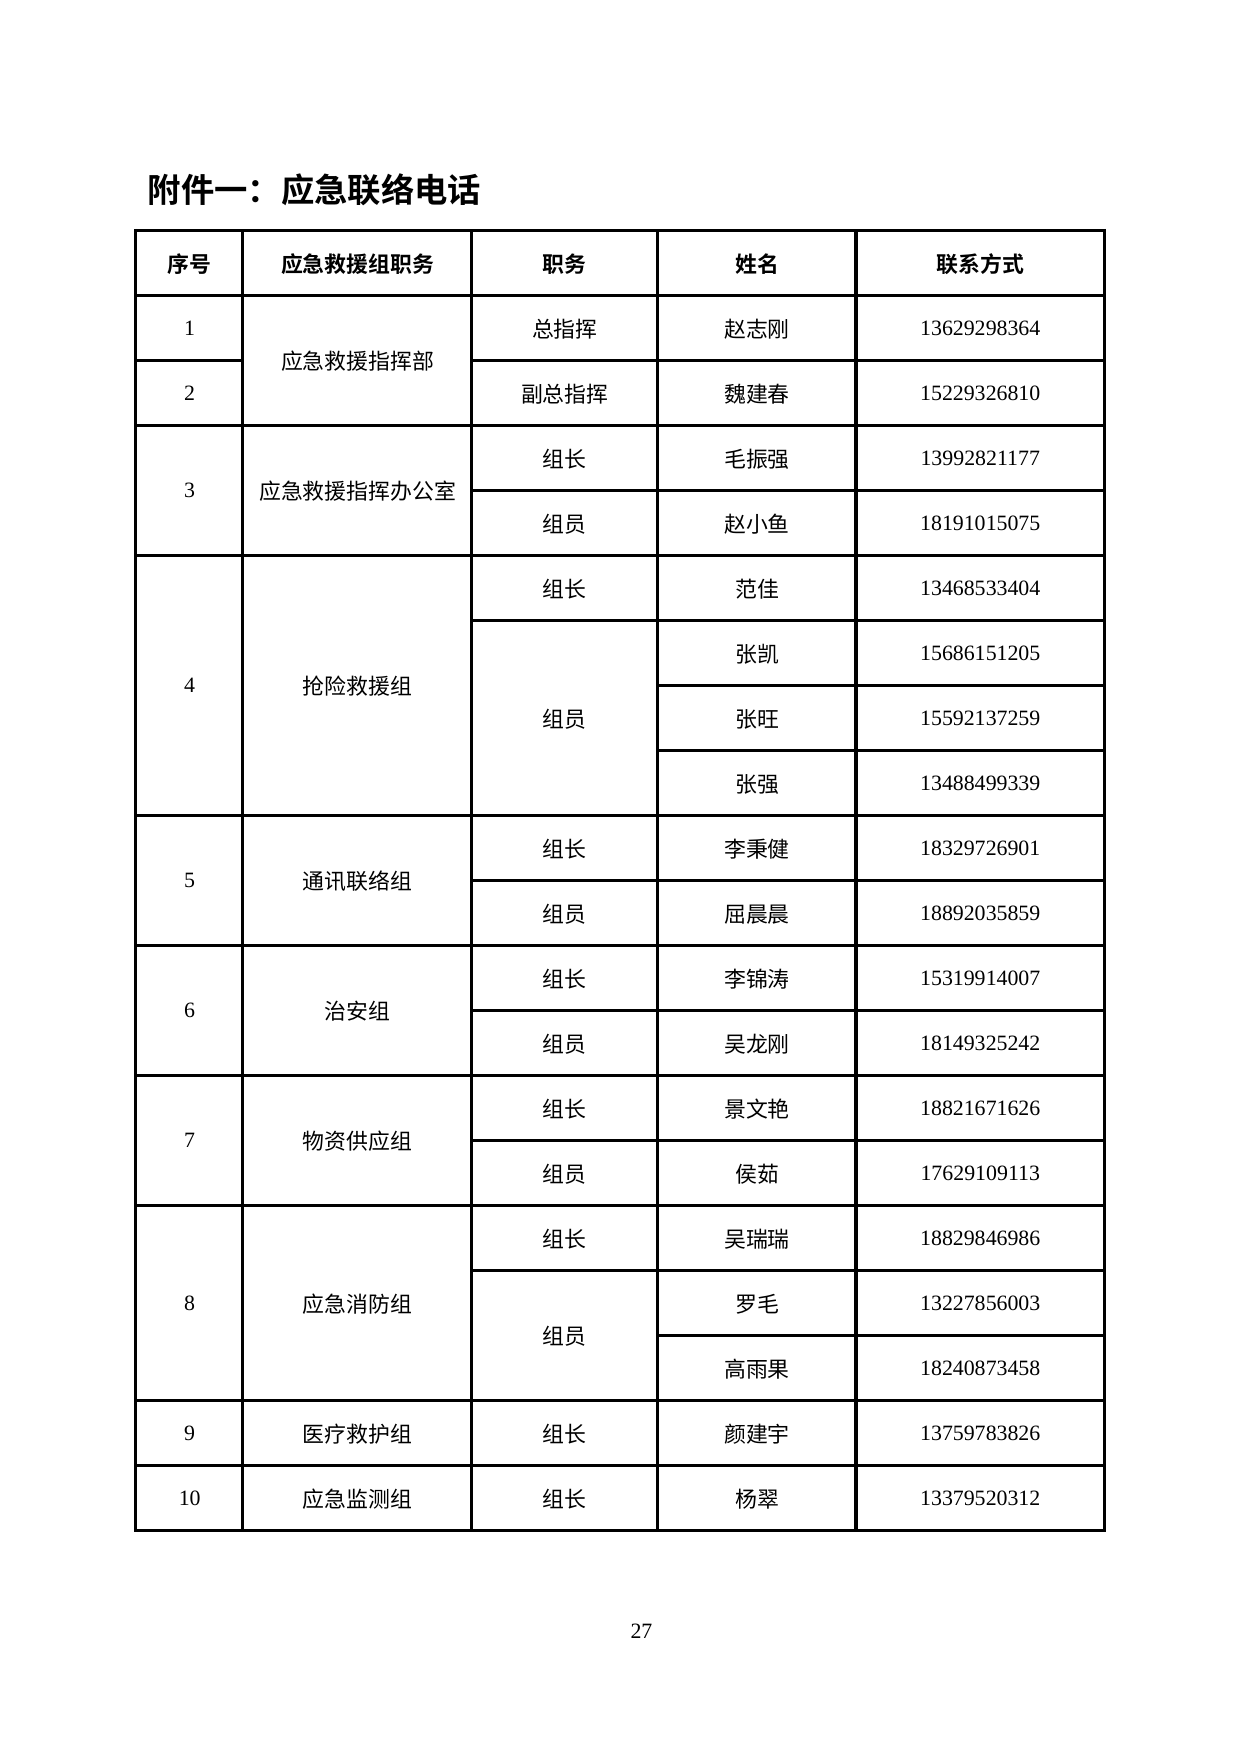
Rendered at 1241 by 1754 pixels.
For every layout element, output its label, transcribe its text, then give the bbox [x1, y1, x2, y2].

table_cell 应急救援指挥部 [244, 297, 470, 424]
table_header 序号 [137, 232, 241, 294]
table_cell 17629109113 [858, 1142, 1103, 1204]
table_cell 组员 [473, 882, 656, 944]
table_cell 张强 [659, 752, 854, 814]
table_cell 魏建春 [659, 362, 854, 424]
table_cell 通讯联络组 [244, 817, 470, 944]
table_cell 副总指挥 [473, 362, 656, 424]
table_cell 应急消防组 [244, 1207, 470, 1399]
table_cell 15686151205 [858, 622, 1103, 684]
table_cell 13992821177 [858, 427, 1103, 489]
subtitle 附件一：应急联络电话 [148, 148, 1093, 229]
table_cell 侯茹 [659, 1142, 854, 1204]
table_header 应急救援组职务 [244, 232, 470, 294]
table_cell 组员 [473, 1272, 656, 1399]
table_cell 2 [137, 362, 241, 424]
table_header 姓名 [659, 232, 854, 294]
table_cell 13379520312 [858, 1467, 1103, 1529]
table_cell 13488499339 [858, 752, 1103, 814]
table_cell 组长 [473, 1467, 656, 1529]
table_cell 医疗救护组 [244, 1402, 470, 1464]
table_cell 组员 [473, 622, 656, 814]
table_cell 13759783826 [858, 1402, 1103, 1464]
table_cell 组员 [473, 492, 656, 554]
table_cell 15229326810 [858, 362, 1103, 424]
table_cell 组长 [473, 1402, 656, 1464]
table_cell 10 [137, 1467, 241, 1529]
table_cell 4 [137, 557, 241, 814]
table_cell 18329726901 [858, 817, 1103, 879]
table_cell 李秉健 [659, 817, 854, 879]
table_cell 18149325242 [858, 1012, 1103, 1074]
table_cell 6 [137, 947, 241, 1074]
table_cell 15592137259 [858, 687, 1103, 749]
table_header 职务 [473, 232, 656, 294]
table_cell 8 [137, 1207, 241, 1399]
table_cell 吴瑞瑞 [659, 1207, 854, 1269]
table_cell 赵小鱼 [659, 492, 854, 554]
table_cell 组长 [473, 427, 656, 489]
table_cell 组员 [473, 1142, 656, 1204]
table_cell 18821671626 [858, 1077, 1103, 1139]
table_header 联系方式 [858, 232, 1103, 294]
table_cell 应急救援指挥办公室 [244, 427, 470, 554]
table_cell 高雨果 [659, 1337, 854, 1399]
table_cell 13629298364 [858, 297, 1103, 359]
table_cell 组长 [473, 817, 656, 879]
table_cell 罗毛 [659, 1272, 854, 1334]
table_cell 应急监测组 [244, 1467, 470, 1529]
table_cell 1 [137, 297, 241, 359]
table_cell 组长 [473, 1207, 656, 1269]
table_cell 屈晨晨 [659, 882, 854, 944]
table_cell 18829846986 [858, 1207, 1103, 1269]
table_cell 李锦涛 [659, 947, 854, 1009]
table_cell 抢险救援组 [244, 557, 470, 814]
table_cell 颜建宇 [659, 1402, 854, 1464]
table_cell 组员 [473, 1012, 656, 1074]
table_cell 组长 [473, 947, 656, 1009]
table_cell 9 [137, 1402, 241, 1464]
table_cell 13468533404 [858, 557, 1103, 619]
table_cell 张凯 [659, 622, 854, 684]
table_cell 3 [137, 427, 241, 554]
table_cell 毛振强 [659, 427, 854, 489]
table_cell 景文艳 [659, 1077, 854, 1139]
table_cell 5 [137, 817, 241, 944]
table_cell 张旺 [659, 687, 854, 749]
table_cell 治安组 [244, 947, 470, 1074]
table_cell 赵志刚 [659, 297, 854, 359]
table_cell 总指挥 [473, 297, 656, 359]
table_cell 15319914007 [858, 947, 1103, 1009]
table_cell 范佳 [659, 557, 854, 619]
table_cell 18240873458 [858, 1337, 1103, 1399]
table_cell 13227856003 [858, 1272, 1103, 1334]
table_cell 18892035859 [858, 882, 1103, 944]
table_cell 组长 [473, 557, 656, 619]
table_cell 7 [137, 1077, 241, 1204]
table_cell 组长 [473, 1077, 656, 1139]
table_cell 物资供应组 [244, 1077, 470, 1204]
table_cell 吴龙刚 [659, 1012, 854, 1074]
table_cell 杨翠 [659, 1467, 854, 1529]
table_cell 18191015075 [858, 492, 1103, 554]
